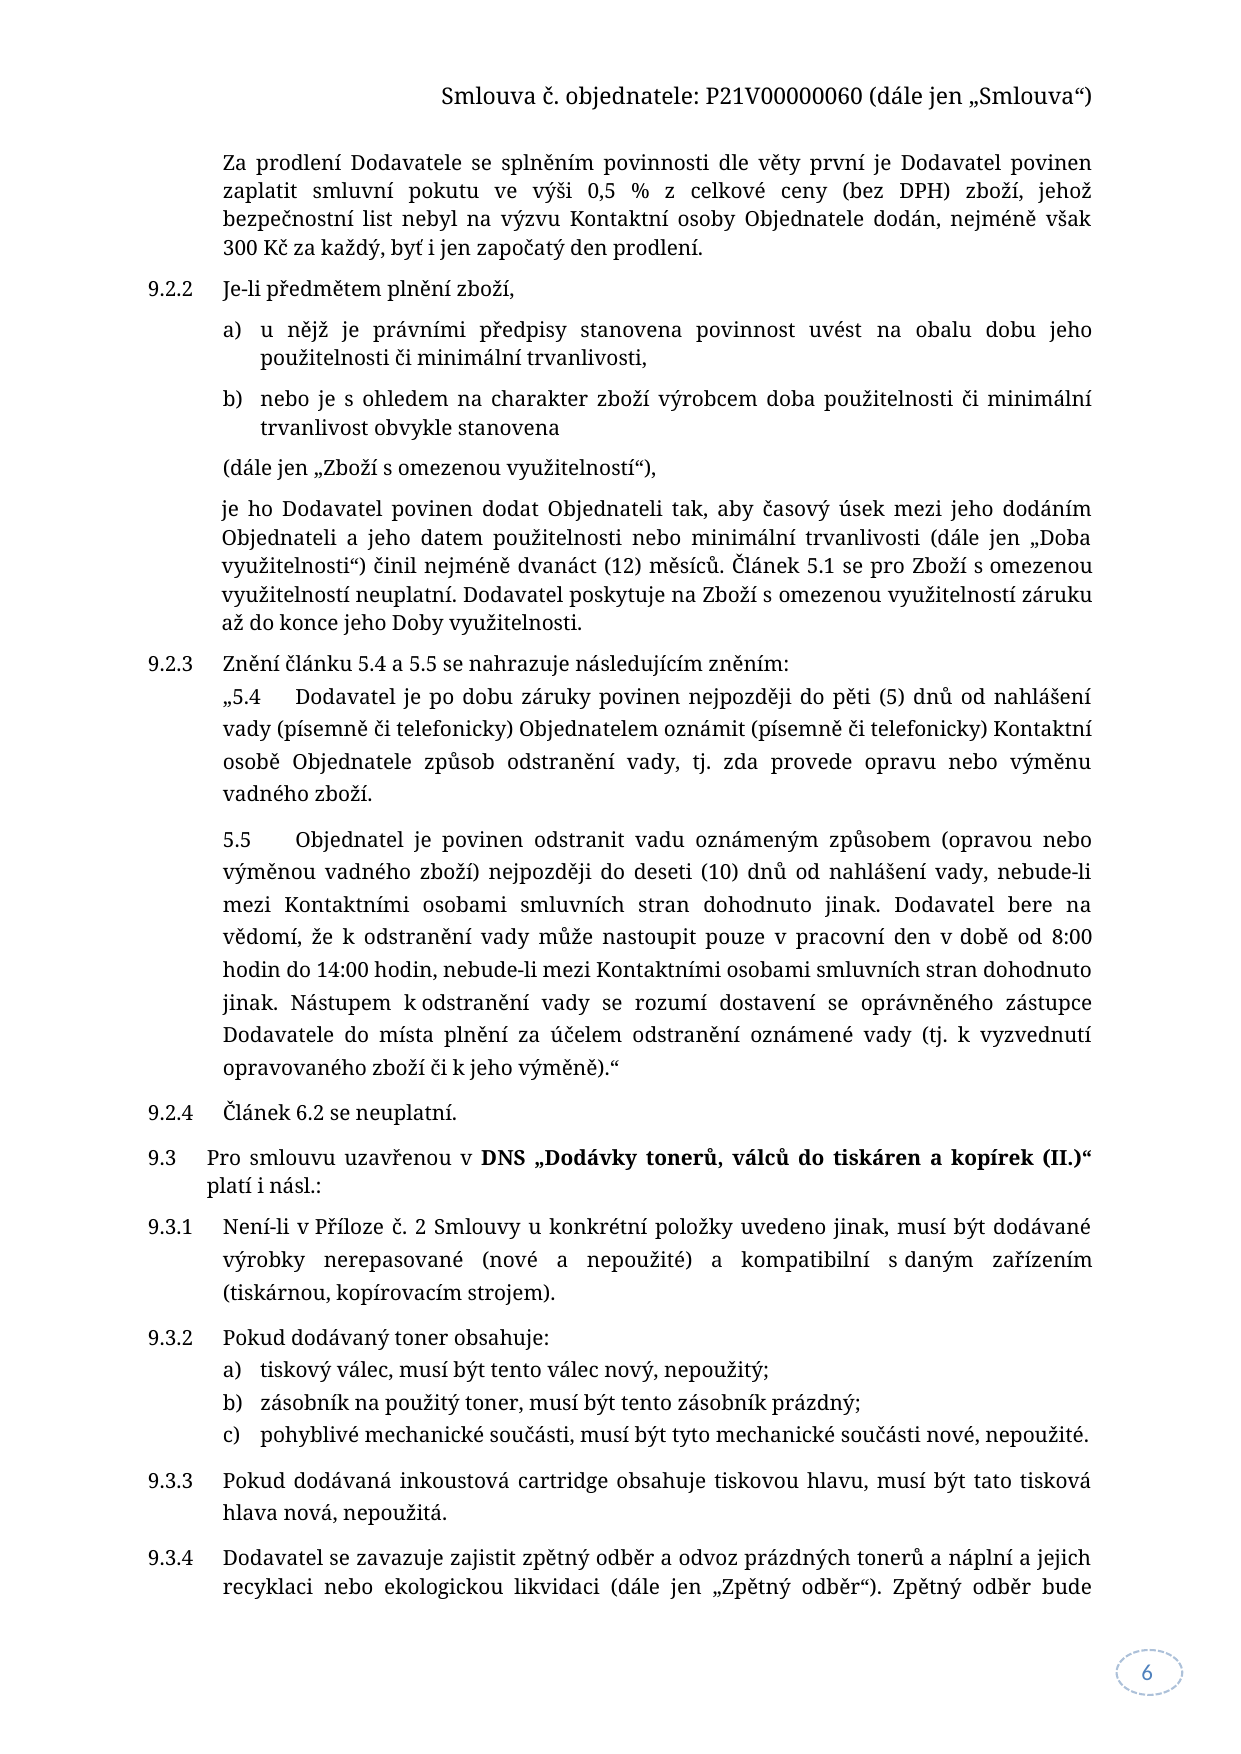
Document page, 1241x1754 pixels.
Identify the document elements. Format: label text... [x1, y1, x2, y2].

list tiskový válec, musí být tento válec nový, nepoužitý; [223, 1355, 1093, 1384]
list zásobník na použitý toner, musí být tento zásobník prázdný; [223, 1388, 1093, 1416]
list pohyblivé mechanické součásti, musí být tyto mechanické součásti nové, nepoužité. [223, 1421, 1093, 1449]
list Znění článku 5.4 a 5.5 se nahrazuje následujícím zněním: [148, 649, 1093, 678]
list Pokud dodávaný toner obsahuje: [148, 1323, 1093, 1351]
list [148, 148, 1093, 261]
list 5.5 Objednatel je povinen odstranit vadu oznámeným způsobem (opravou nebo výměnou vadného zboží) nejpozději do deseti (10) dnů od nahlášení vady, nebude-li mezi Kontaktními osobami smluvních stran dohodnuto jinak. Dodavatel bere na vědomí, že k odstranění vady může nastoupit pouze v pracovní den v době od 8:00 hodin do 14:00 hodin, nebude-li mezi Kontaktními osobami smluvních stran dohodnuto jinak. Nástupem k odstranění vady se rozumí dostavení se oprávněného zástupce Dodavatele do místa plnění za účelem odstranění oznámené vady (tj. k vyzvednutí opravovaného zboží či k jeho výměně).“ [223, 825, 1093, 1081]
list Pro smlouvu uzavřenou v DNS „Dodávky tonerů, válců do tiskáren a kopírek (II.)“ platí i násl.: [148, 1143, 1093, 1200]
text je ho Dodavatel povinen dodat Objednateli tak, aby časový úsek mezi jeho dodáním Objednateli a jeho datem použitelnosti nebo minimální trvanlivosti (dále jen „Doba využitelnosti“) činil nejméně dvanáct (12) měsíců. Článek 5.1 se pro Zboží s omezenou využitelností neuplatní. Dodavatel poskytuje na Zboží s omezenou využitelností záruku až do konce jeho Doby využitelnosti. [221, 494, 1093, 637]
text (dále jen „Zboží s omezenou využitelností“), [223, 453, 1093, 482]
list Není-li v Příloze č. 2 Smlouvy u konkrétní položky uvedeno jinak, musí být dodávané výrobky nerepasované (nové a nepoužité) a kompatibilní s daným zařízením (tiskárnou, kopírovacím strojem). [148, 1212, 1093, 1306]
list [148, 1543, 1093, 1600]
list nebo je s ohledem na charakter zboží výrobcem doba použitelnosti či minimální trvanlivost obvykle stanovena [223, 384, 1093, 441]
list u nějž je právními předpisy stanovena povinnost uvést na obalu dobu jeho použitelnosti či minimální trvanlivosti, [223, 315, 1093, 372]
list Článek 6.2 se neuplatní. [148, 1098, 1093, 1126]
list Je-li předmětem plnění zboží, [148, 274, 1093, 302]
list „5.4 Dodavatel je po dobu záruky povinen nejpozději do pěti (5) dnů od nahlášení vady (písemně či telefonicky) Objednatelem oznámit (písemně či telefonicky) Kontaktní osobě Objednatele způsob odstranění vady, tj. zda provede opravu nebo výměnu vadného zboží. [223, 682, 1093, 808]
list Pokud dodávaná inkoustová cartridge obsahuje tiskovou hlavu, musí být tato tisková hlava nová, nepoužitá. [148, 1466, 1093, 1527]
